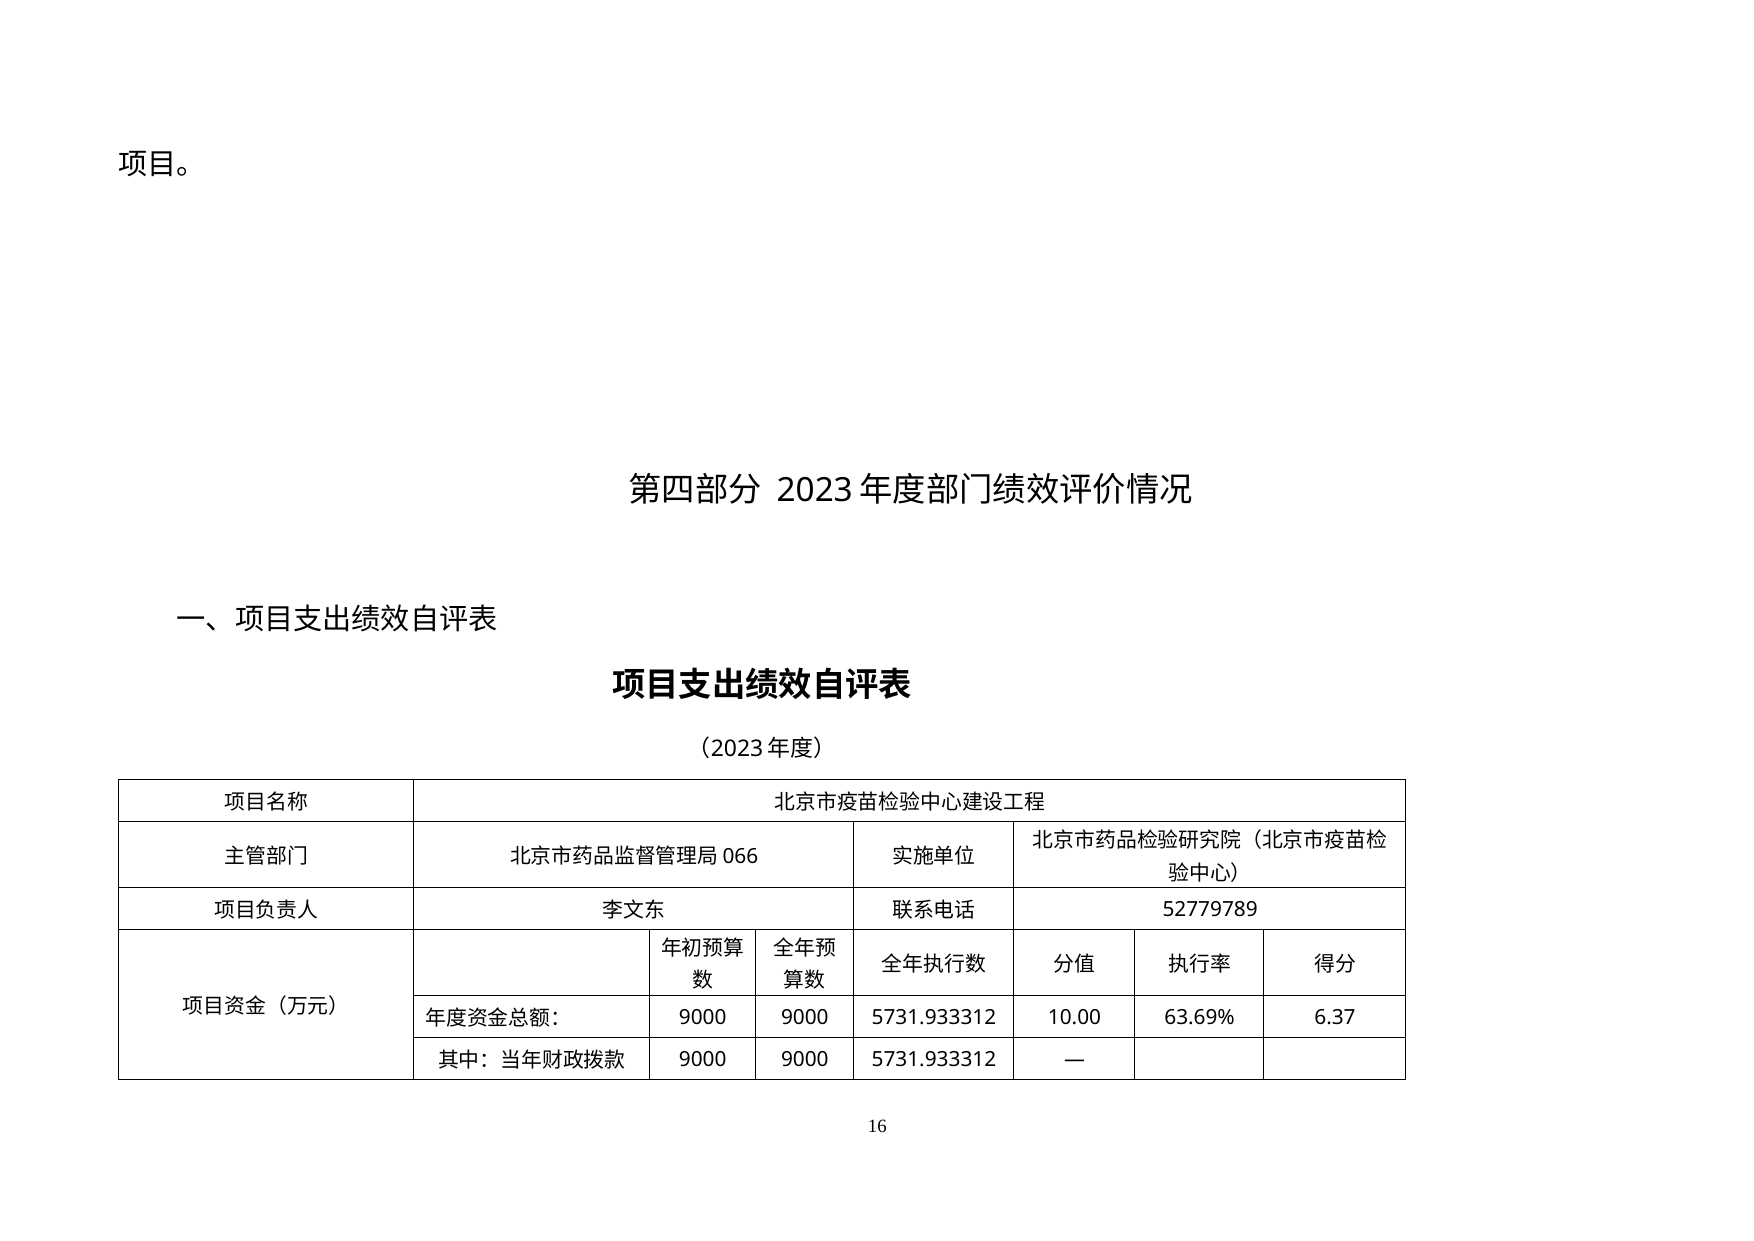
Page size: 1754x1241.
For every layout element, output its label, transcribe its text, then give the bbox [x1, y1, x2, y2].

table_cell 北京市疫苗检验中心建设工程 [414, 780, 1405, 821]
table_cell 项目负责人 [119, 888, 413, 929]
table_cell 9000 [650, 1038, 755, 1079]
table_cell 年度资金总额： [414, 996, 649, 1037]
table_cell 得分 [1264, 930, 1405, 995]
table_cell 年初预算数 [650, 930, 755, 995]
table_cell 分值 [1014, 930, 1134, 995]
table_cell 其中：当年财政拨款 [414, 1038, 649, 1079]
table_cell 10.00 [1014, 996, 1134, 1037]
table_cell 项目名称 [119, 780, 413, 821]
table_cell 5731.933312 [854, 1038, 1013, 1079]
table_cell [1135, 1038, 1263, 1079]
table_cell 李文东 [414, 888, 853, 929]
table_cell 9000 [756, 1038, 853, 1079]
table_cell 全年预算数 [756, 930, 853, 995]
table_cell 6.37 [1264, 996, 1405, 1037]
table_cell 5731.933312 [854, 996, 1013, 1037]
table_cell [1264, 1038, 1405, 1079]
table_cell 全年执行数 [854, 930, 1013, 995]
table_cell 北京市药品监督管理局066 [414, 822, 853, 887]
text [118, 129, 1636, 194]
table_cell 实施单位 [854, 822, 1013, 887]
text 第四部分 2023年度部门绩效评价情况 [118, 454, 1636, 519]
table_cell 执行率 [1135, 930, 1263, 995]
table_cell 项目资金（万元） [119, 930, 413, 1079]
table_cell 63.69% [1135, 996, 1263, 1037]
table_header 项目支出绩效自评表 [118, 649, 1406, 714]
table_cell 联系电话 [854, 888, 1013, 929]
text 一、项目支出绩效自评表 [118, 584, 1636, 649]
table_cell 北京市药品检验研究院（北京市疫苗检验中心） [1014, 822, 1405, 887]
table_cell 9000 [756, 996, 853, 1037]
table_cell — [1014, 1038, 1134, 1079]
table_cell 52779789 [1014, 888, 1405, 929]
table_cell 主管部门 [119, 822, 413, 887]
table_cell [414, 930, 649, 995]
table_cell （2023年度） [118, 714, 1406, 779]
table_cell 9000 [650, 996, 755, 1037]
